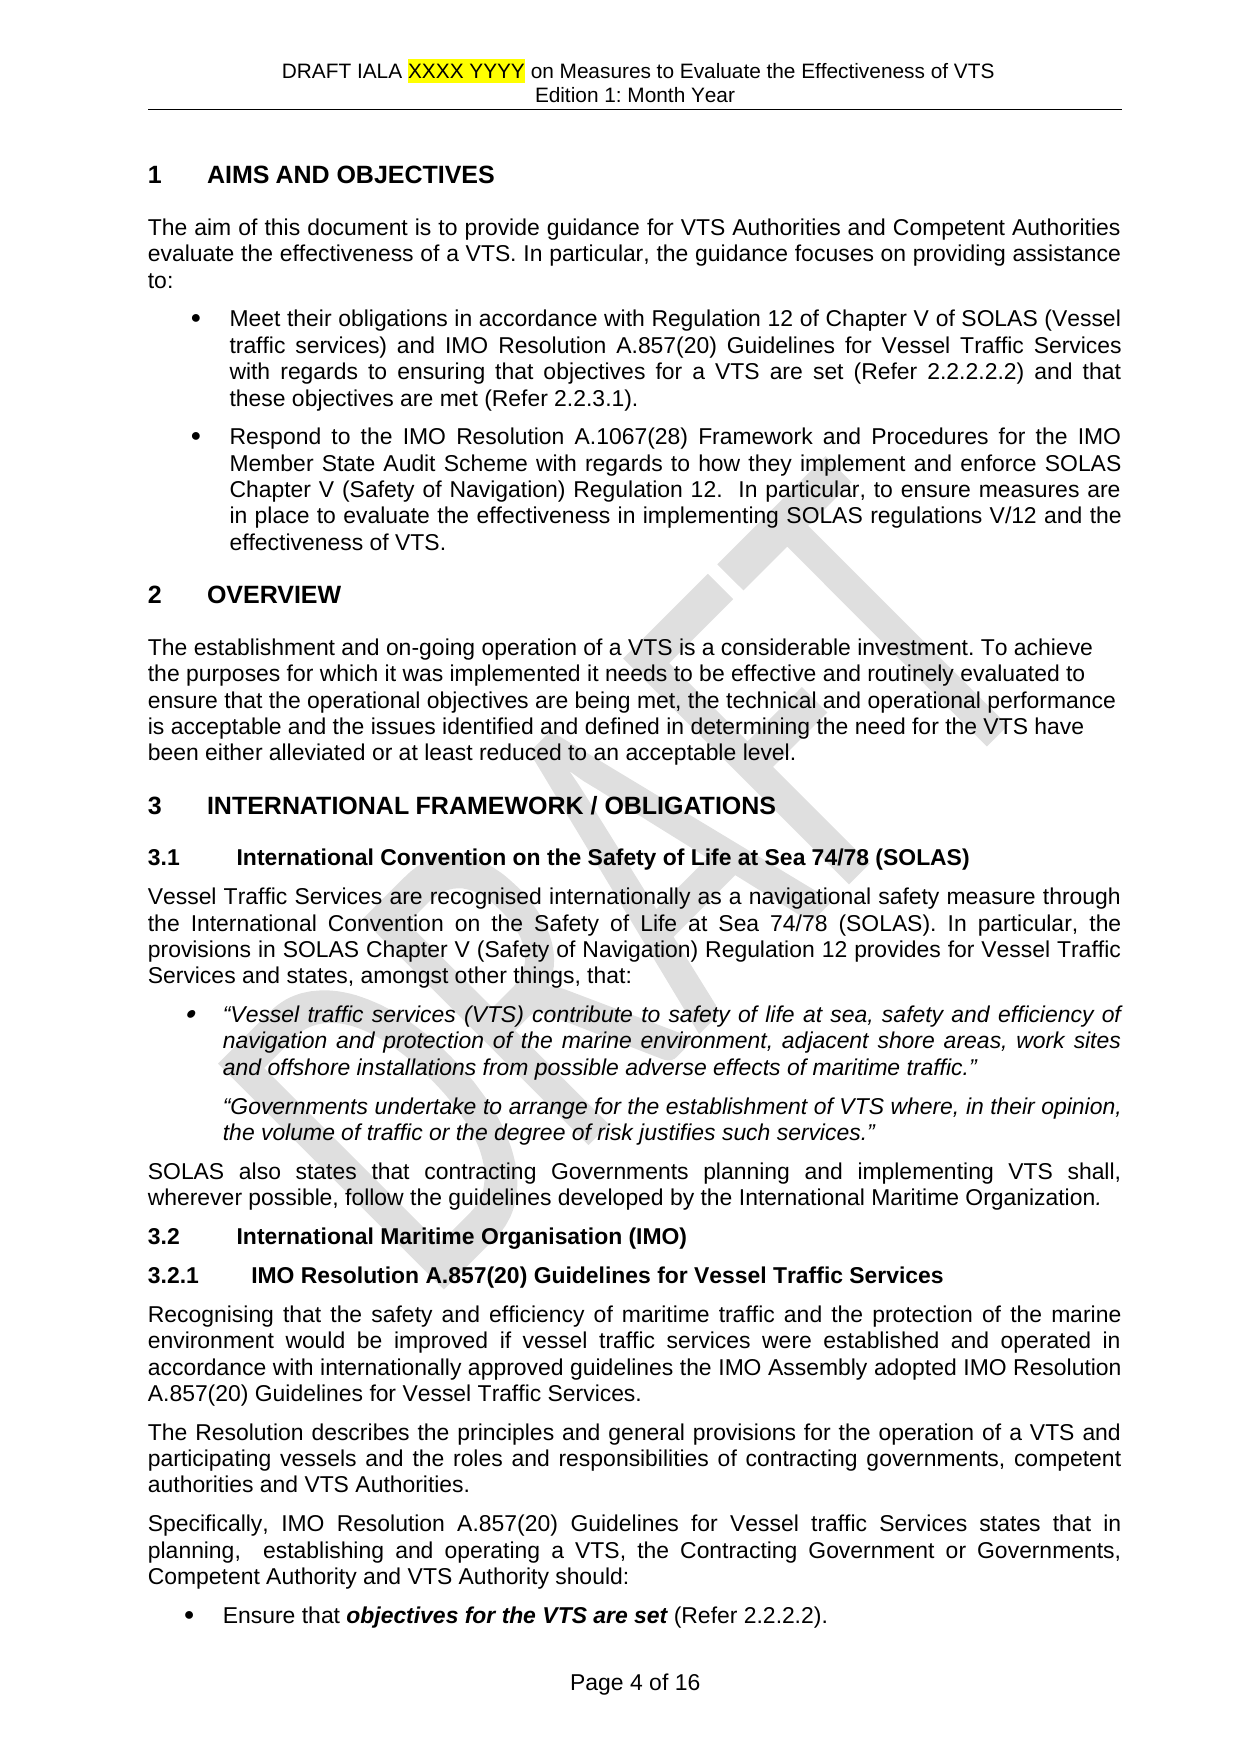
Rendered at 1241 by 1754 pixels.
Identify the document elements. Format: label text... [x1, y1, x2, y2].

list “Vessel traffic services (VTS) contribute to safety of life at sea, safety and efficiency of navigation and protection of the marine environment, adjacent shore areas, work sites and offshore installations from possible adverse effects of maritime traffic.” [185, 1001, 1122, 1080]
list Respond to the IMO Resolution A.1067(28) Framework and Procedures for the IMO Member State Audit Scheme with regards to how they implement and enforce SOLAS Chapter V (Safety of Navigation) Regulation 12. In particular, to ensure measures are in place to evaluate the effectiveness in implementing SOLAS regulations V/12 and the effectiveness of VTS. [192, 423, 1122, 555]
list Meet their obligations in accordance with Regulation 12 of Chapter V of SOLAS (Vessel traffic services) and IMO Resolution A.857(20) Guidelines for Vessel Traffic Services with regards to ensuring that objectives for a VTS are set (Refer 2.2.2.2.2) and that these objectives are met (Refer 2.2.3.1). [192, 305, 1122, 411]
subtitle International Maritime Organisation (IMO) [148, 1223, 1122, 1249]
text Recognising that the safety and efficiency of maritime traffic and the protection of the marine environment would be improved if vessel traffic services were established and operated in accordance with internationally approved guidelines the IMO Assembly adopted IMO Resolution A.857(20) Guidelines for Vessel Traffic Services. [148, 1301, 1122, 1406]
text “Governments undertake to arrange for the establishment of VTS where, in their opinion, the volume of traffic or the degree of risk justifies such services.” [223, 1093, 1122, 1145]
text The aim of this document is to provide guidance for VTS Authorities and Competent Authorities evaluate the effectiveness of a VTS. In particular, the guidance focuses on providing assistance to: [148, 214, 1122, 293]
subtitle International Convention on the Safety of Life at Sea 74/78 (SOLAS) [148, 844, 1122, 871]
subtitle overview [148, 580, 1122, 609]
text Vessel Traffic Services are recognised internationally as a navigational safety measure through the International Convention on the Safety of Life at Sea 74/78 (SOLAS). In particular, the provisions in SOLAS Chapter V (Safety of Navigation) Regulation 12 provides for Vessel Traffic Services and states, amongst other things, that: [148, 883, 1122, 989]
subtitle Aims and objectives [148, 160, 1122, 189]
text Specifically, IMO Resolution A.857(20) Guidelines for Vessel traffic Services states that in planning, establishing and operating a VTS, the Contracting Government or Governments, Competent Authority and VTS Authority should: [148, 1510, 1122, 1589]
subtitle IMO Resolution A.857(20) Guidelines for Vessel Traffic Services [148, 1262, 1122, 1288]
text SOLAS also states that contracting Governments planning and implementing VTS shall, wherever possible, follow the guidelines developed by the International Maritime Organization. [148, 1158, 1122, 1211]
list Ensure that objectives for the VTS are set (Refer 2.2.2.2). [185, 1602, 1122, 1628]
text The Resolution describes the principles and general provisions for the operation of a VTS and participating vessels and the roles and responsibilities of contracting governments, competent authorities and VTS Authorities. [148, 1419, 1122, 1498]
subtitle international framework / OBLIGATIONS [148, 791, 1122, 819]
text The establishment and on-going operation of a VTS is a considerable investment. To achieve the purposes for which it was implemented it needs to be effective and routinely evaluated to ensure that the operational objectives are being met, the technical and operational performance is acceptable and the issues identified and defined in determining the need for the VTS have been either alleviated or at least reduced to an acceptable level. [148, 634, 1122, 766]
